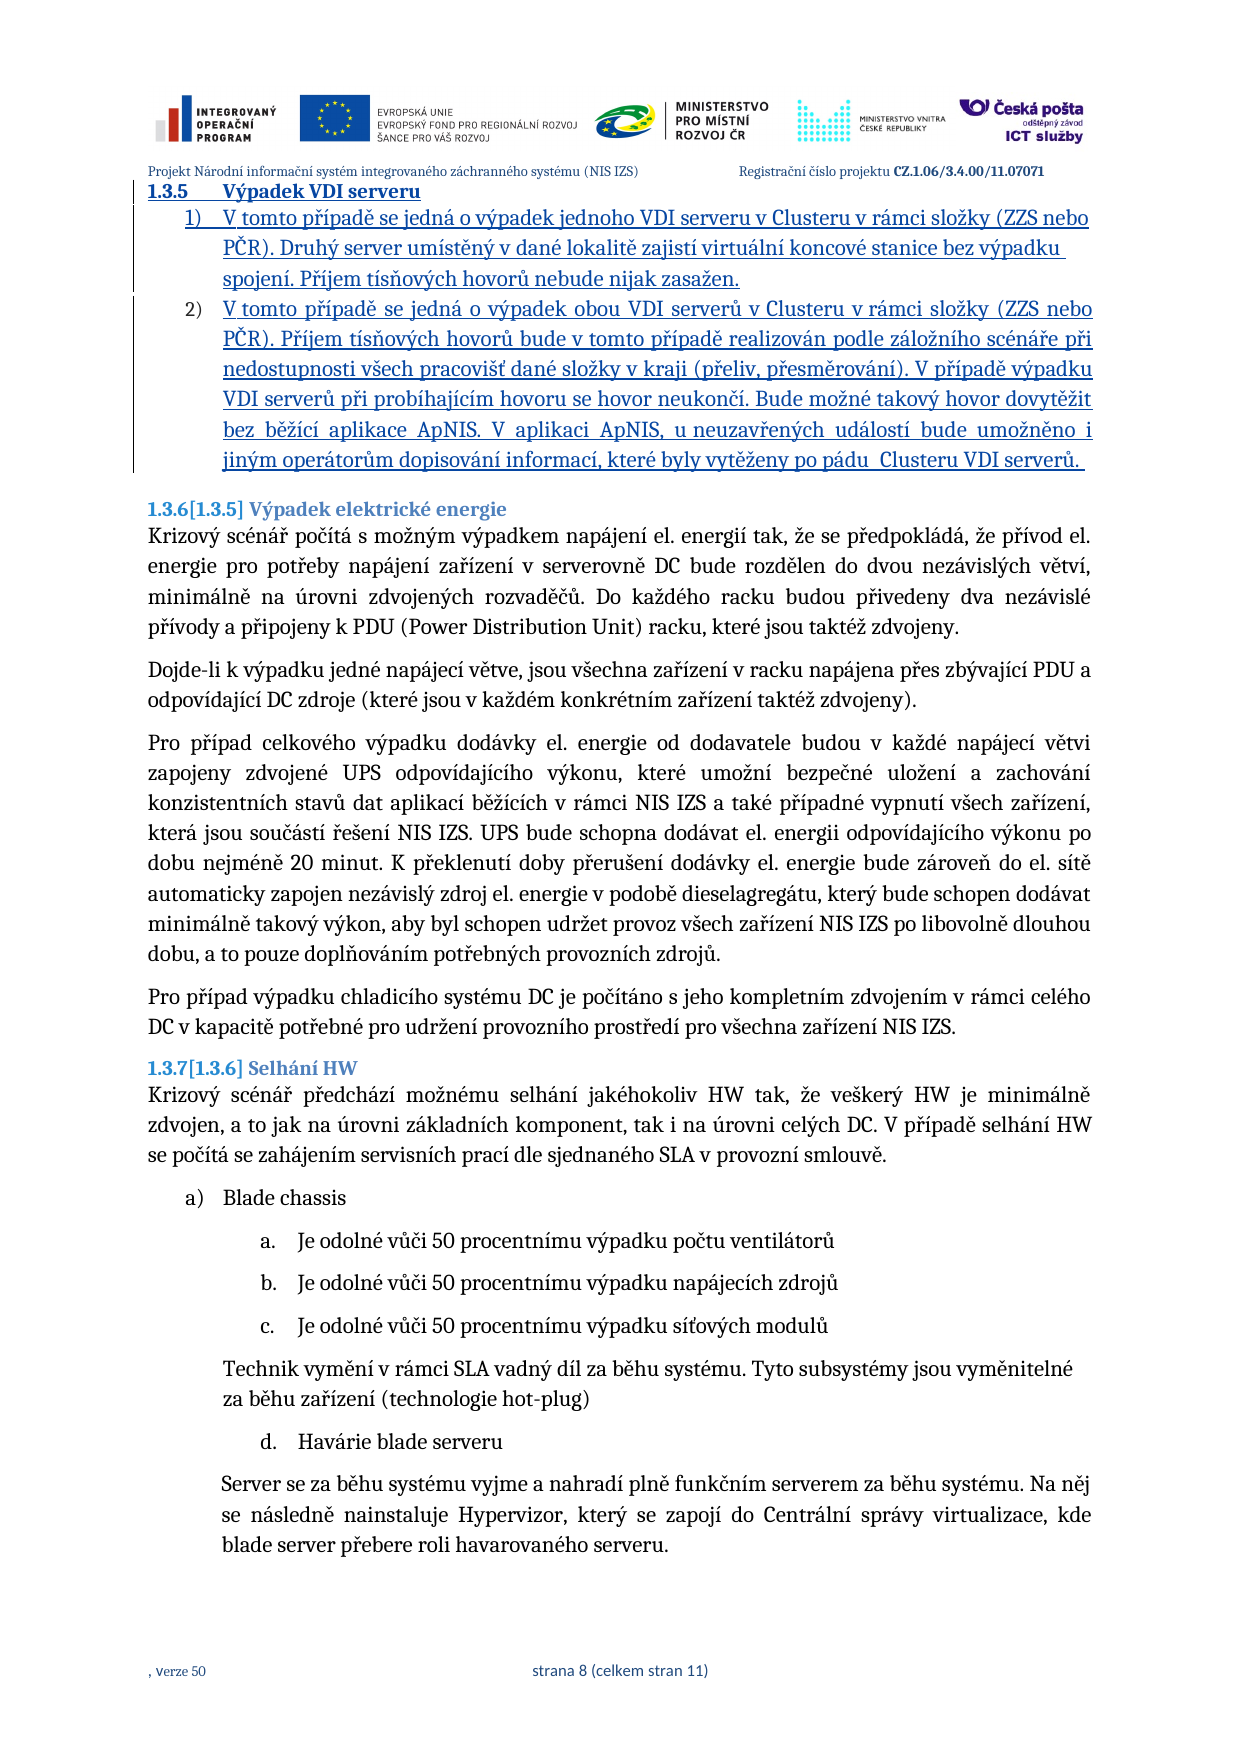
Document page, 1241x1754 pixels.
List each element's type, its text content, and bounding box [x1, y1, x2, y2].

text Technik vymění v rámci SLA vadný díl za běhu systému. Tyto subsystémy jsou vyměnitelné za běhu zařízení (technologie hot-plug) [223, 1356, 1092, 1412]
list Je odolné vůči 50 procentnímu výpadku počtu ventilátorů [260, 1227, 1092, 1254]
text Dojde-li k výpadku jedné napájecí větve, jsou všechna zařízení v racku napájena přes zbývající PDU a odpovídající DC zdroje (které jsou v každém konkrétním zařízení taktéž zdvojeny). [148, 656, 1092, 713]
picture [147, 86, 1091, 152]
list Havárie blade serveru [260, 1428, 1092, 1455]
text Krizový scénář předchází možnému selhání jakéhokoliv HW tak, že veškerý HW je minimálně zdvojen, a to jak na úrovni základních komponent, tak i na úrovni celých DC. V případě selhání HW se počítá se zahájením servisních prací dle sjednaného SLA v provozní smlouvě. [148, 1082, 1092, 1168]
text Pro případ celkového výpadku dodávky el. energie od dodavatele budou v každé napájecí větvi zapojeny zdvojené UPS odpovídajícího výkonu, které umožní bezpečné uložení a zachování konzistentních stavů dat aplikací běžících v rámci NIS IZS a také případné vypnutí všech zařízení, která jsou součástí řešení NIS IZS. UPS bude schopna dodávat el. energii odpovídajícího výkonu po dobu nejméně 20 minut. K překlenutí doby přerušení dodávky el. energie bude zároveň do el. sítě automaticky zapojen nezávislý zdroj el. energie v podobě dieselagregátu, který bude schopen dodávat minimálně takový výkon, aby byl schopen udržet provoz všech zařízení NIS IZS po libovolně dlouhou dobu, a to pouze doplňováním potřebných provozních zdrojů. [148, 729, 1092, 967]
list Je odolné vůči 50 procentnímu výpadku napájecích zdrojů [260, 1270, 1092, 1297]
list Je odolné vůči 50 procentnímu výpadku síťových modulů [260, 1313, 1092, 1339]
list Blade chassis [185, 1185, 1092, 1211]
subtitle Selhání HW [148, 1056, 1092, 1080]
text Server se za běhu systému vyjme a nahradí plně funkčním serverem za běhu systému. Na něj se následně nainstaluje Hypervizor, který se zapojí do Centrální správy virtualizace, kde blade server přebere roli havarovaného serveru. [221, 1471, 1092, 1558]
text Pro případ výpadku chladicího systému DC je počítáno s jeho kompletním zdvojením v rámci celého DC v kapacitě potřebné pro udržení provozního prostředí pro všechna zařízení NIS IZS. [148, 983, 1092, 1040]
text Krizový scénář počítá s možným výpadkem napájení el. energií tak, že se předpokládá, že přívod el. energie pro potřeby napájení zařízení v serverovně DC bude rozdělen do dvou nezávislých větví, minimálně na úrovni zdvojených rozvaděčů. Do každého racku budou přivedeny dva nezávislé přívody a připojeny k PDU (Power Distribution Unit) racku, které jsou taktéž zdvojeny. [148, 523, 1092, 640]
subtitle Výpadek elektrické energie [148, 498, 1092, 522]
